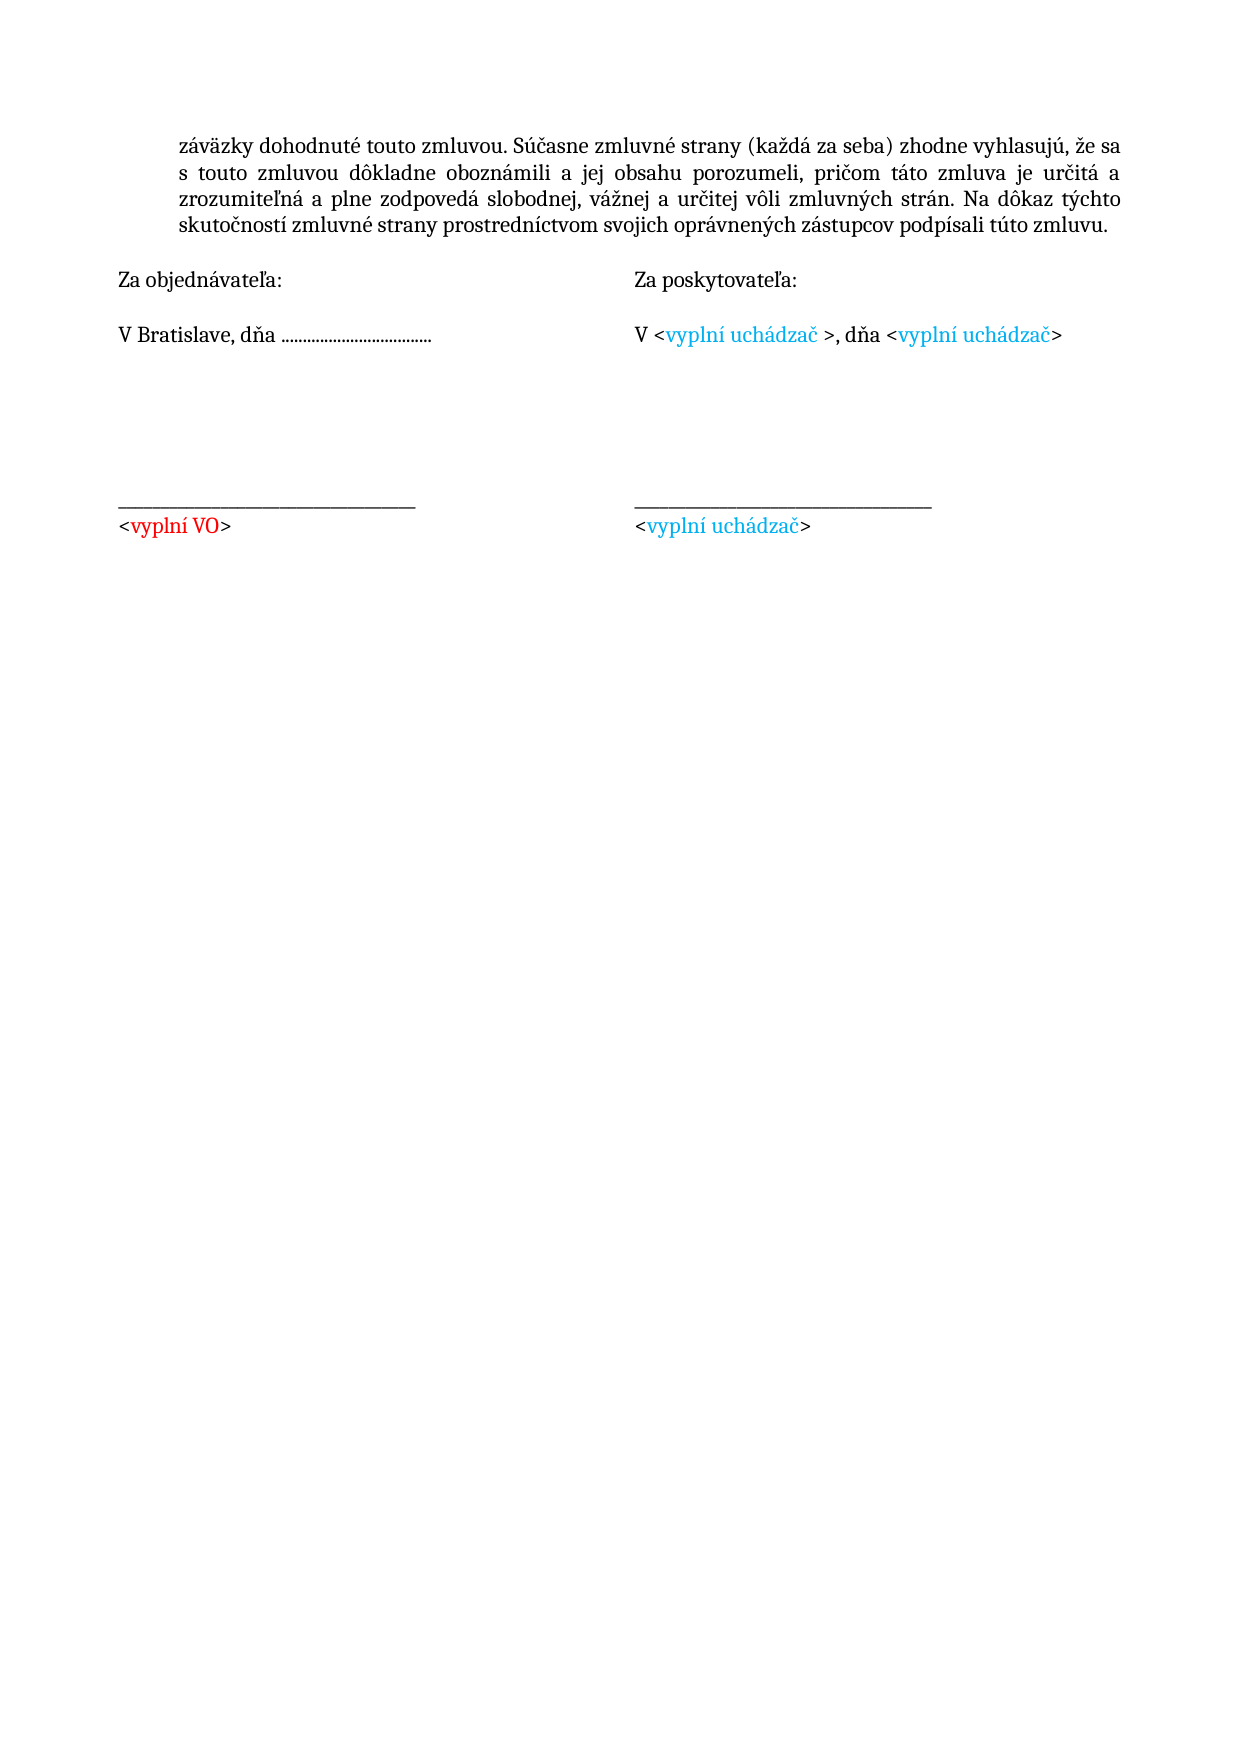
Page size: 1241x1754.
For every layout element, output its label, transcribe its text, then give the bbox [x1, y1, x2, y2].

text <vyplní VO> <vyplní uchádzač> [118, 513, 1102, 540]
text V Bratislave, dňa ................................... V <vyplní uchádzač >, dňa <vyplní uchádzač> [118, 322, 1116, 348]
text Za objednávateľa: Za poskytovateľa: [118, 267, 1102, 293]
text ___________________________________ ___________________________________ [118, 486, 1102, 512]
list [133, 133, 1122, 238]
